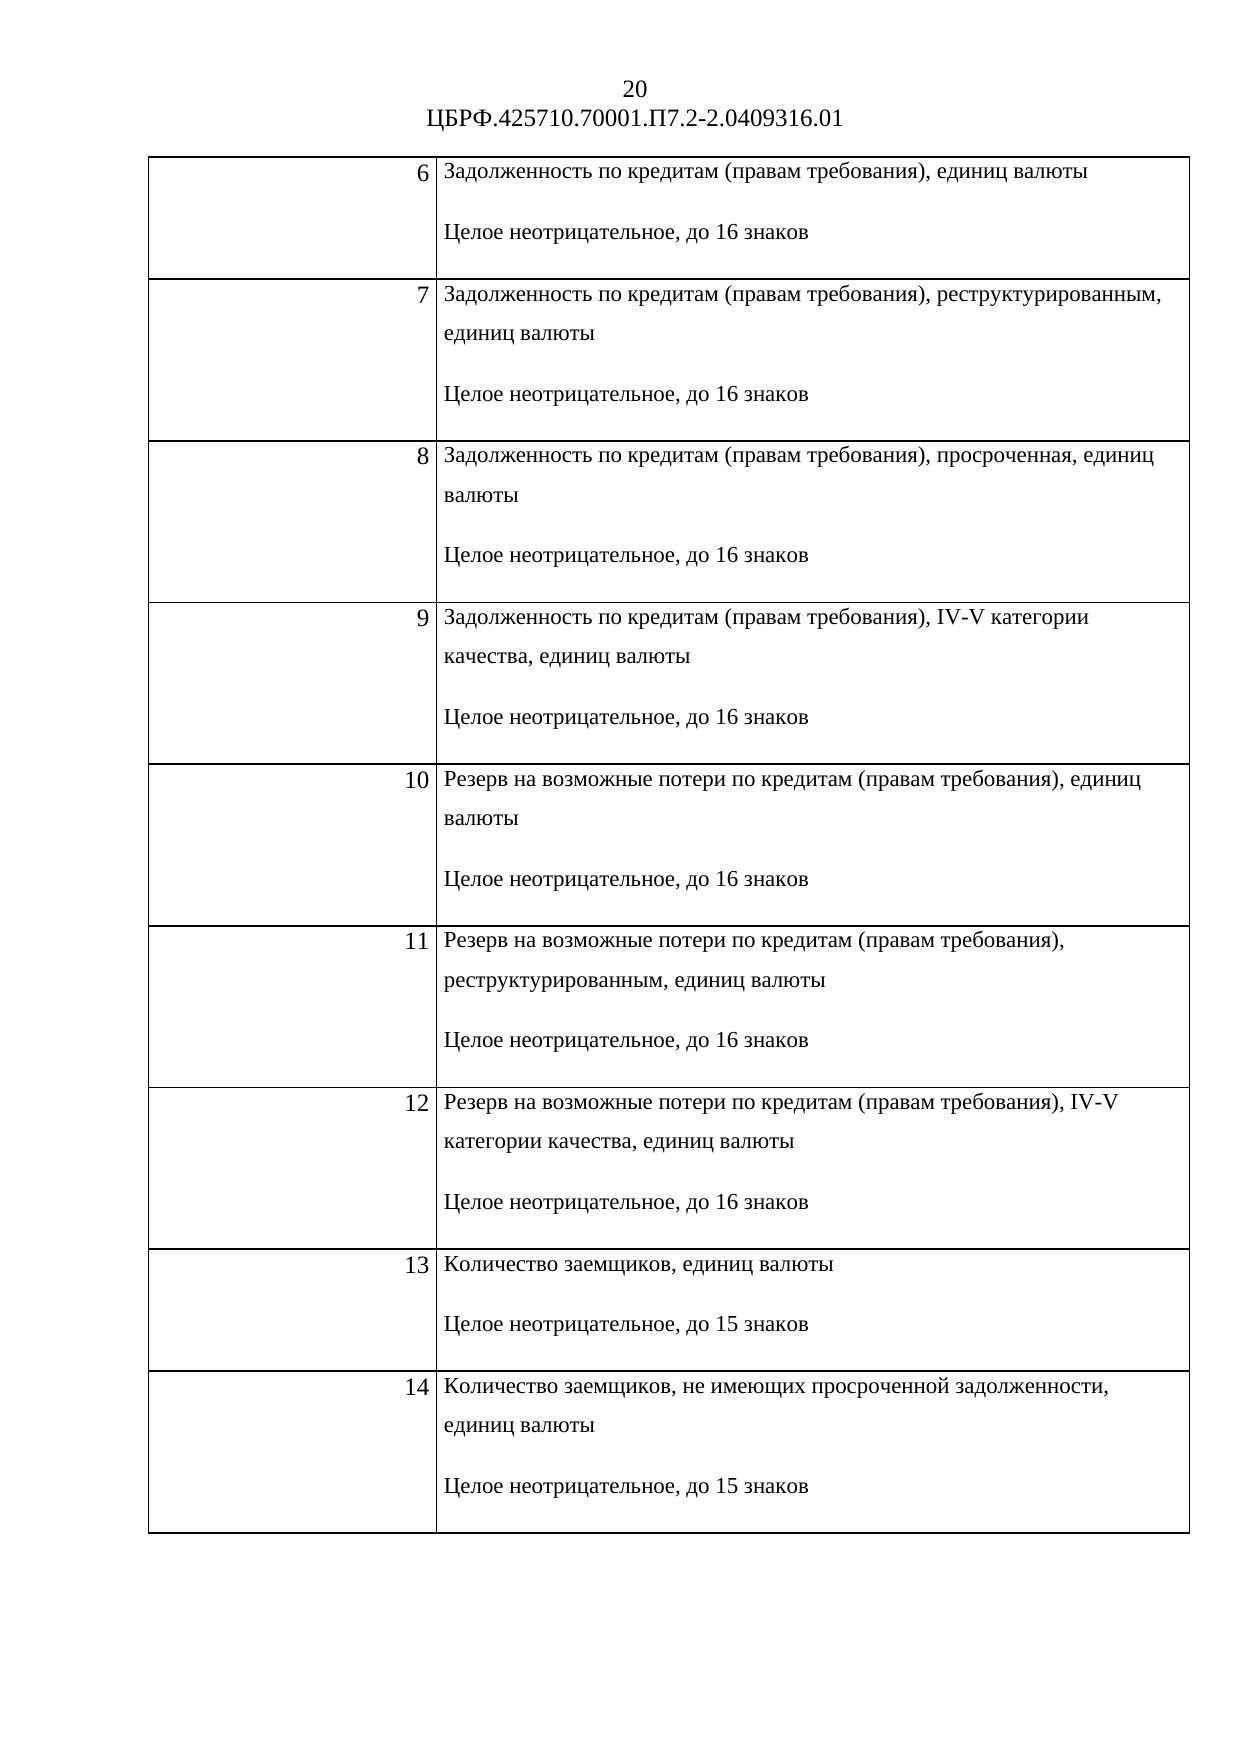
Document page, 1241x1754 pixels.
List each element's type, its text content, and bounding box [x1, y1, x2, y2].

table_cell 10 [149, 765, 436, 925]
table_cell Количество заемщиков, единиц валюты Целое неотрицательное, до 15 знаков [437, 1250, 1189, 1370]
table_cell Задолженность по кредитам (правам требования), реструктурированным, единиц валюты Целое неотрицательное, до 16 знаков [437, 280, 1189, 440]
table_cell Задолженность по кредитам (правам требования), единиц валюты Целое неотрицательное, до 16 знаков [437, 158, 1189, 278]
table_cell Количество заемщиков, не имеющих просроченной задолженности, единиц валюты Целое неотрицательное, до 15 знаков [437, 1372, 1189, 1532]
table_cell 8 [149, 442, 436, 602]
table_cell Задолженность по кредитам (правам требования), просроченная, единиц валюты Целое неотрицательное, до 16 знаков [437, 442, 1189, 602]
table_cell 13 [149, 1250, 436, 1370]
table_cell Резерв на возможные потери по кредитам (правам требования), IV-V категории качества, единиц валюты Целое неотрицательное, до 16 знаков [437, 1088, 1189, 1248]
table_cell 9 [149, 603, 436, 763]
table_cell Резерв на возможные потери по кредитам (правам требования), реструктурированным, единиц валюты Целое неотрицательное, до 16 знаков [437, 927, 1189, 1087]
table_cell 7 [149, 280, 436, 440]
table_cell 11 [149, 927, 436, 1087]
table_cell 14 [149, 1372, 436, 1532]
table_cell Задолженность по кредитам (правам требования), IV-V категории качества, единиц валюты Целое неотрицательное, до 16 знаков [437, 603, 1189, 763]
table_cell Резерв на возможные потери по кредитам (правам требования), единиц валюты Целое неотрицательное, до 16 знаков [437, 765, 1189, 925]
table_cell 6 [149, 158, 436, 278]
table_cell 12 [149, 1088, 436, 1248]
